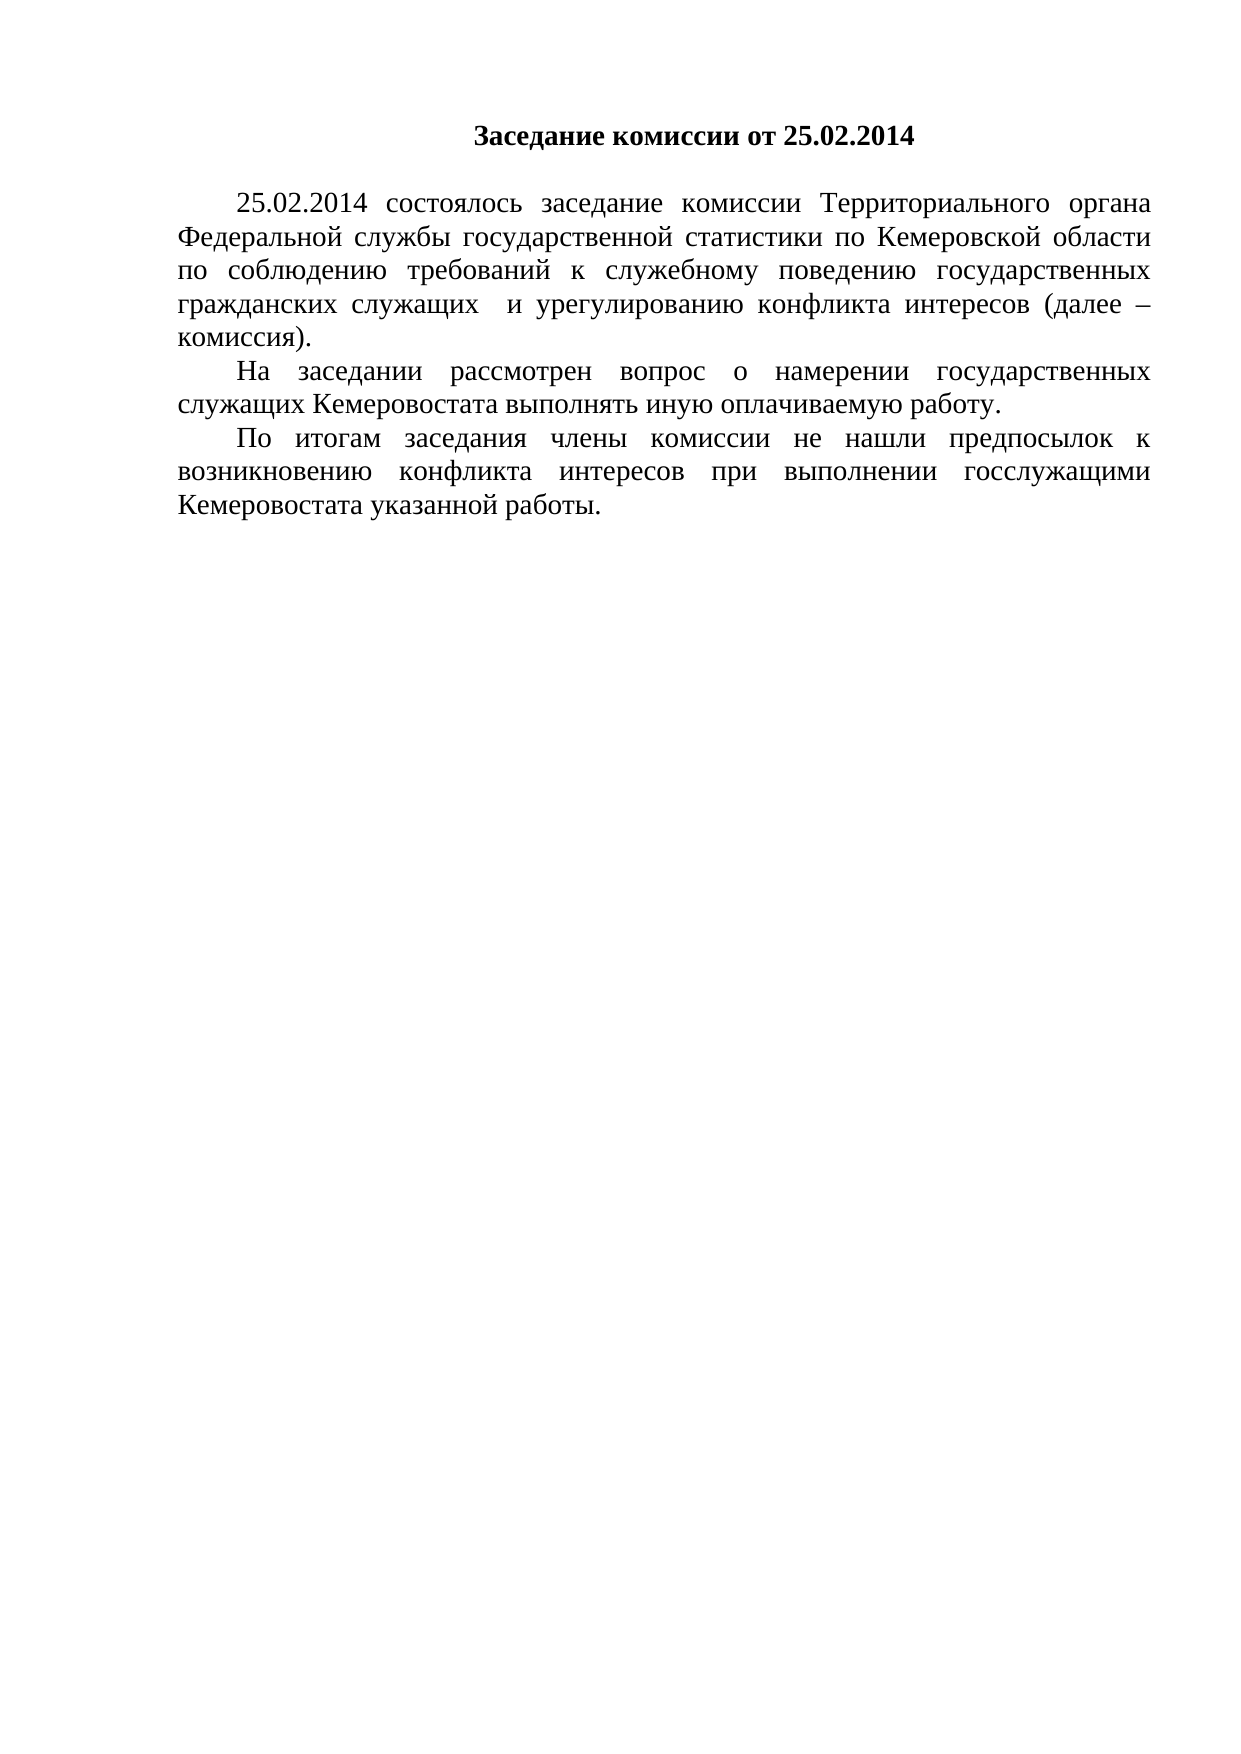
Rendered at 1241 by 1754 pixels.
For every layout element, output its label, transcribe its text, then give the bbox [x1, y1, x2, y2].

text Заседание комиссии от 25.02.2014 [177, 118, 1152, 152]
text 25.02.2014 состоялось заседание комиссии Территориального органа Федеральной службы государственной статистики по Кемеровской области по соблюдению требований к служебному поведению государственных гражданских служащих и урегулированию конфликта интересов (далее – комиссия). [177, 185, 1152, 353]
text На заседании рассмотрен вопрос о намерении государственных служащих Кемеровостата выполнять иную оплачиваемую работу. [177, 353, 1152, 420]
text По итогам заседания члены комиссии не нашли предпосылок к возникновению конфликта интересов при выполнении госслужащими Кемеровостата указанной работы. [177, 420, 1152, 521]
